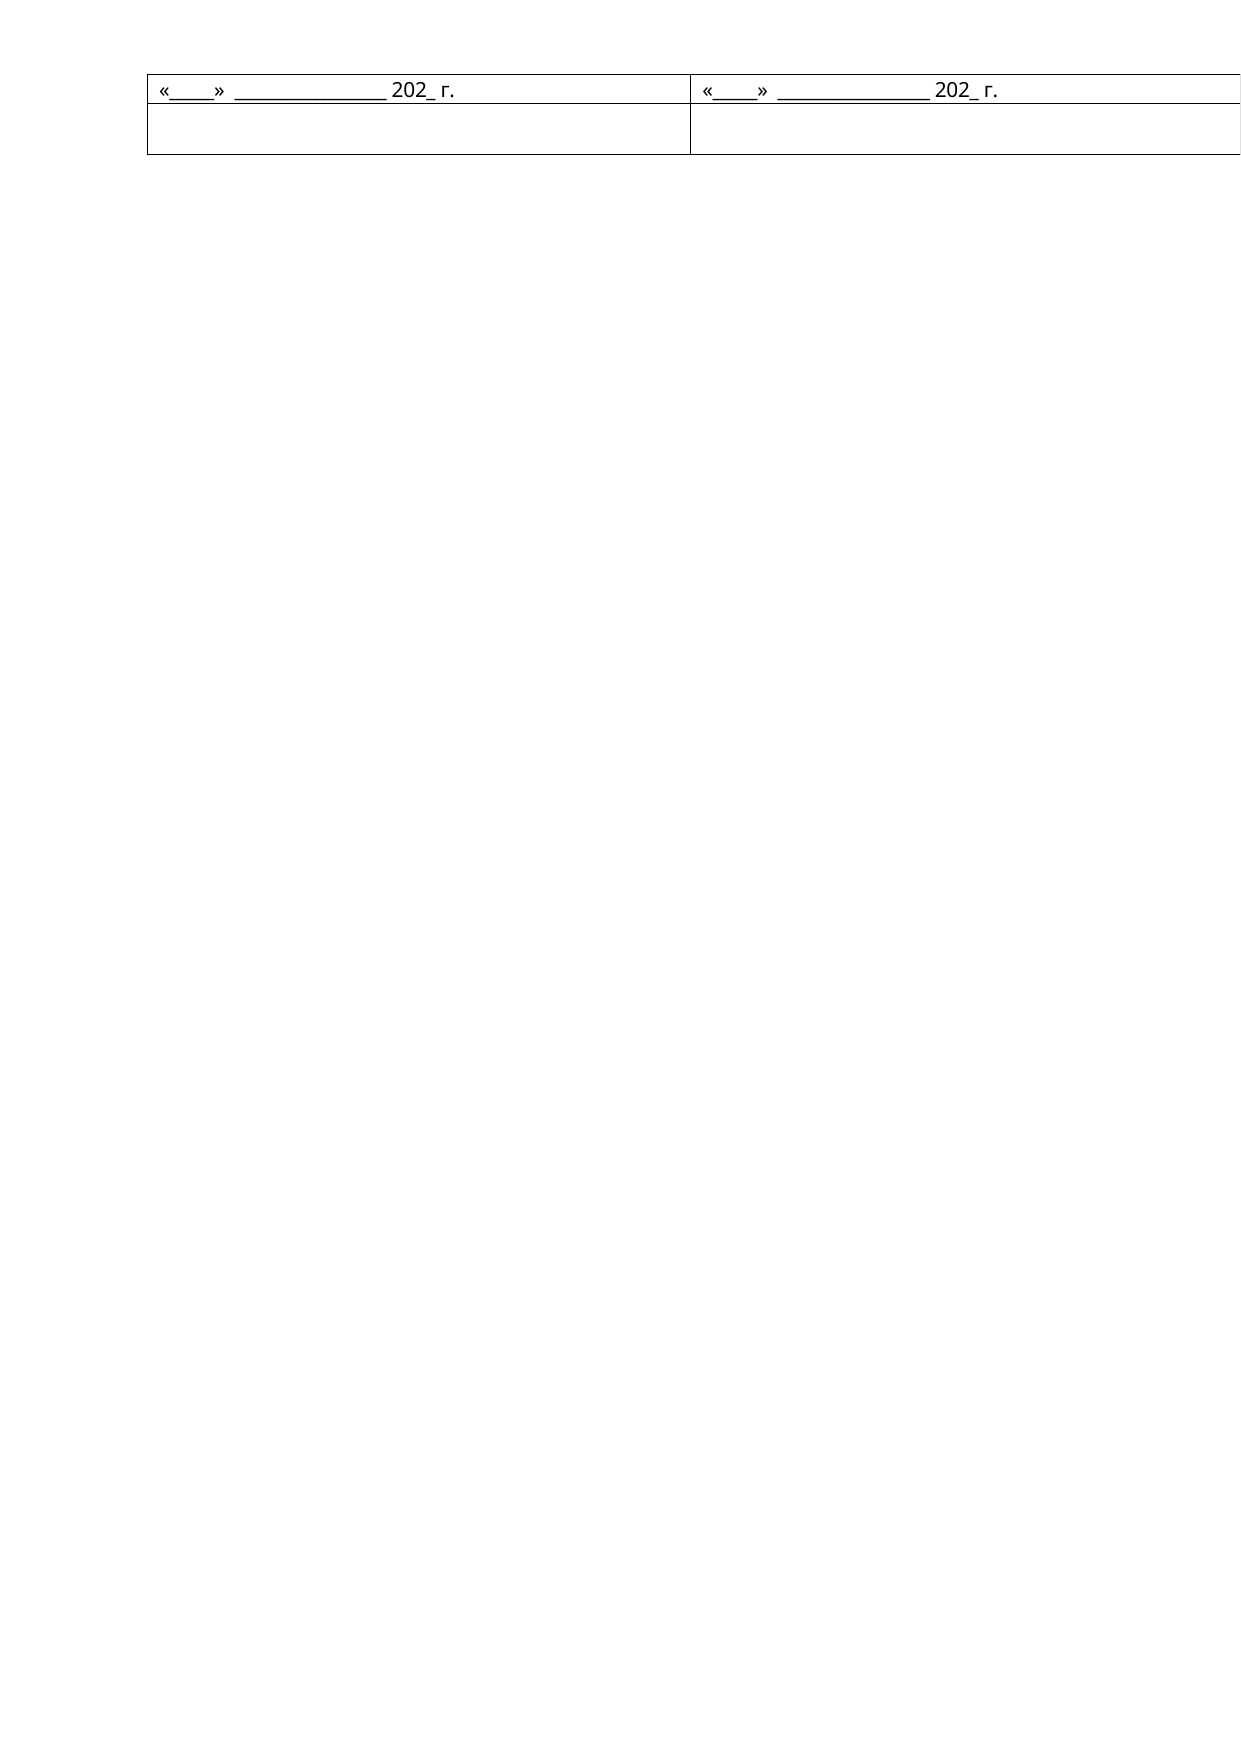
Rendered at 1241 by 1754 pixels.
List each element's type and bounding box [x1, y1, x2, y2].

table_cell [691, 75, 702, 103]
table_cell [148, 104, 690, 154]
table_cell [691, 104, 1240, 154]
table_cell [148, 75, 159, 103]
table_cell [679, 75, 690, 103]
